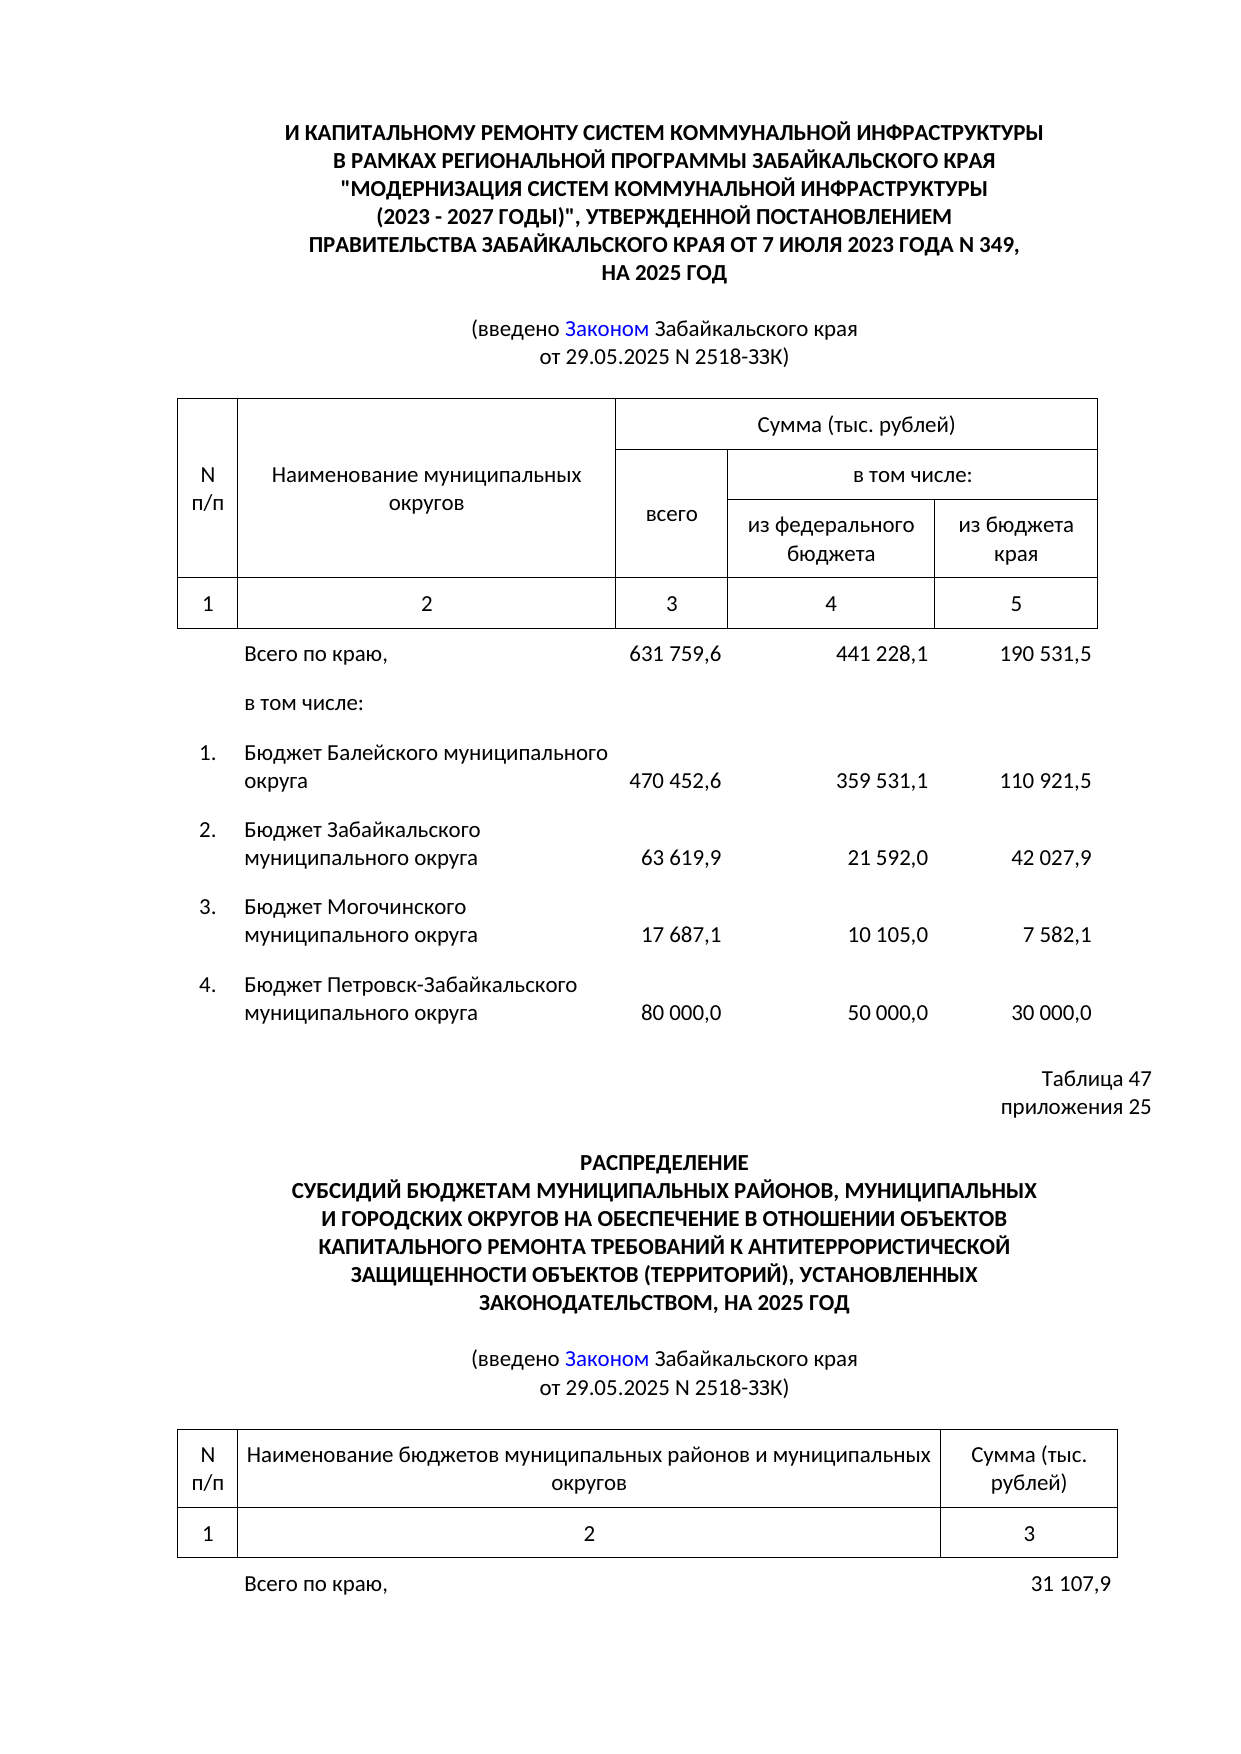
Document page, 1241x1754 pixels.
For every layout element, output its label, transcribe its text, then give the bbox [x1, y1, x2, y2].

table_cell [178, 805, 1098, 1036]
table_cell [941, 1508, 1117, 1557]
title В РАМКАХ РЕГИОНАЛЬНОЙ ПРОГРАММЫ ЗАБАЙКАЛЬСКОГО КРАЯ [177, 146, 1152, 174]
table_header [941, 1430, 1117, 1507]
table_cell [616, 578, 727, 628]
title СУБСИДИЙ БЮДЖЕТАМ МУНИЦИПАЛЬНЫХ РАЙОНОВ, МУНИЦИПАЛЬНЫХ [177, 1176, 1152, 1204]
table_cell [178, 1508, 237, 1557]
title НА 2025 ГОД [177, 258, 1152, 286]
title И КАПИТАЛЬНОМУ РЕМОНТУ СИСТЕМ КОММУНАЛЬНОЙ ИНФРАСТРУКТУРЫ [177, 118, 1152, 146]
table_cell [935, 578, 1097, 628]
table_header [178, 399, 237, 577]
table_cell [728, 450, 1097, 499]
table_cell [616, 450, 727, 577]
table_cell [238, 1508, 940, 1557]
title РАСПРЕДЕЛЕНИЕ [177, 1148, 1152, 1176]
title (2023 - 2027 ГОДЫ)", УТВЕРЖДЕННОЙ ПОСТАНОВЛЕНИЕМ [177, 202, 1152, 230]
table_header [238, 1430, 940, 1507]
text от 29.05.2025 N 2518-ЗЗК) [177, 1373, 1152, 1401]
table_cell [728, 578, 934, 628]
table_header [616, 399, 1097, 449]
text (введено Законом Забайкальского края [177, 314, 1152, 342]
text Таблица 47 [177, 1064, 1152, 1092]
title КАПИТАЛЬНОГО РЕМОНТА ТРЕБОВАНИЙ К АНТИТЕРРОРИСТИЧЕСКОЙ [177, 1232, 1152, 1261]
title ПРАВИТЕЛЬСТВА ЗАБАЙКАЛЬСКОГО КРАЯ ОТ 7 ИЮЛЯ 2023 ГОДА N 349, [177, 230, 1152, 258]
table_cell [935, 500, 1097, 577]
title ЗАЩИЩЕННОСТИ ОБЪЕКТОВ (ТЕРРИТОРИЙ), УСТАНОВЛЕННЫХ [177, 1261, 1152, 1288]
text от 29.05.2025 N 2518-ЗЗК) [177, 342, 1152, 370]
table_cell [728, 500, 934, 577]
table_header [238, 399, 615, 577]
title ЗАКОНОДАТЕЛЬСТВОМ, НА 2025 ГОД [177, 1288, 1152, 1317]
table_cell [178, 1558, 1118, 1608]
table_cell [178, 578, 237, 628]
title И ГОРОДСКИХ ОКРУГОВ НА ОБЕСПЕЧЕНИЕ В ОТНОШЕНИИ ОБЪЕКТОВ [177, 1204, 1152, 1232]
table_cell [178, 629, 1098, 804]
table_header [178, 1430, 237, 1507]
title "МОДЕРНИЗАЦИЯ СИСТЕМ КОММУНАЛЬНОЙ ИНФРАСТРУКТУРЫ [177, 174, 1152, 202]
text приложения 25 [177, 1092, 1152, 1120]
text (введено Законом Забайкальского края [177, 1344, 1152, 1373]
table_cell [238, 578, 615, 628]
